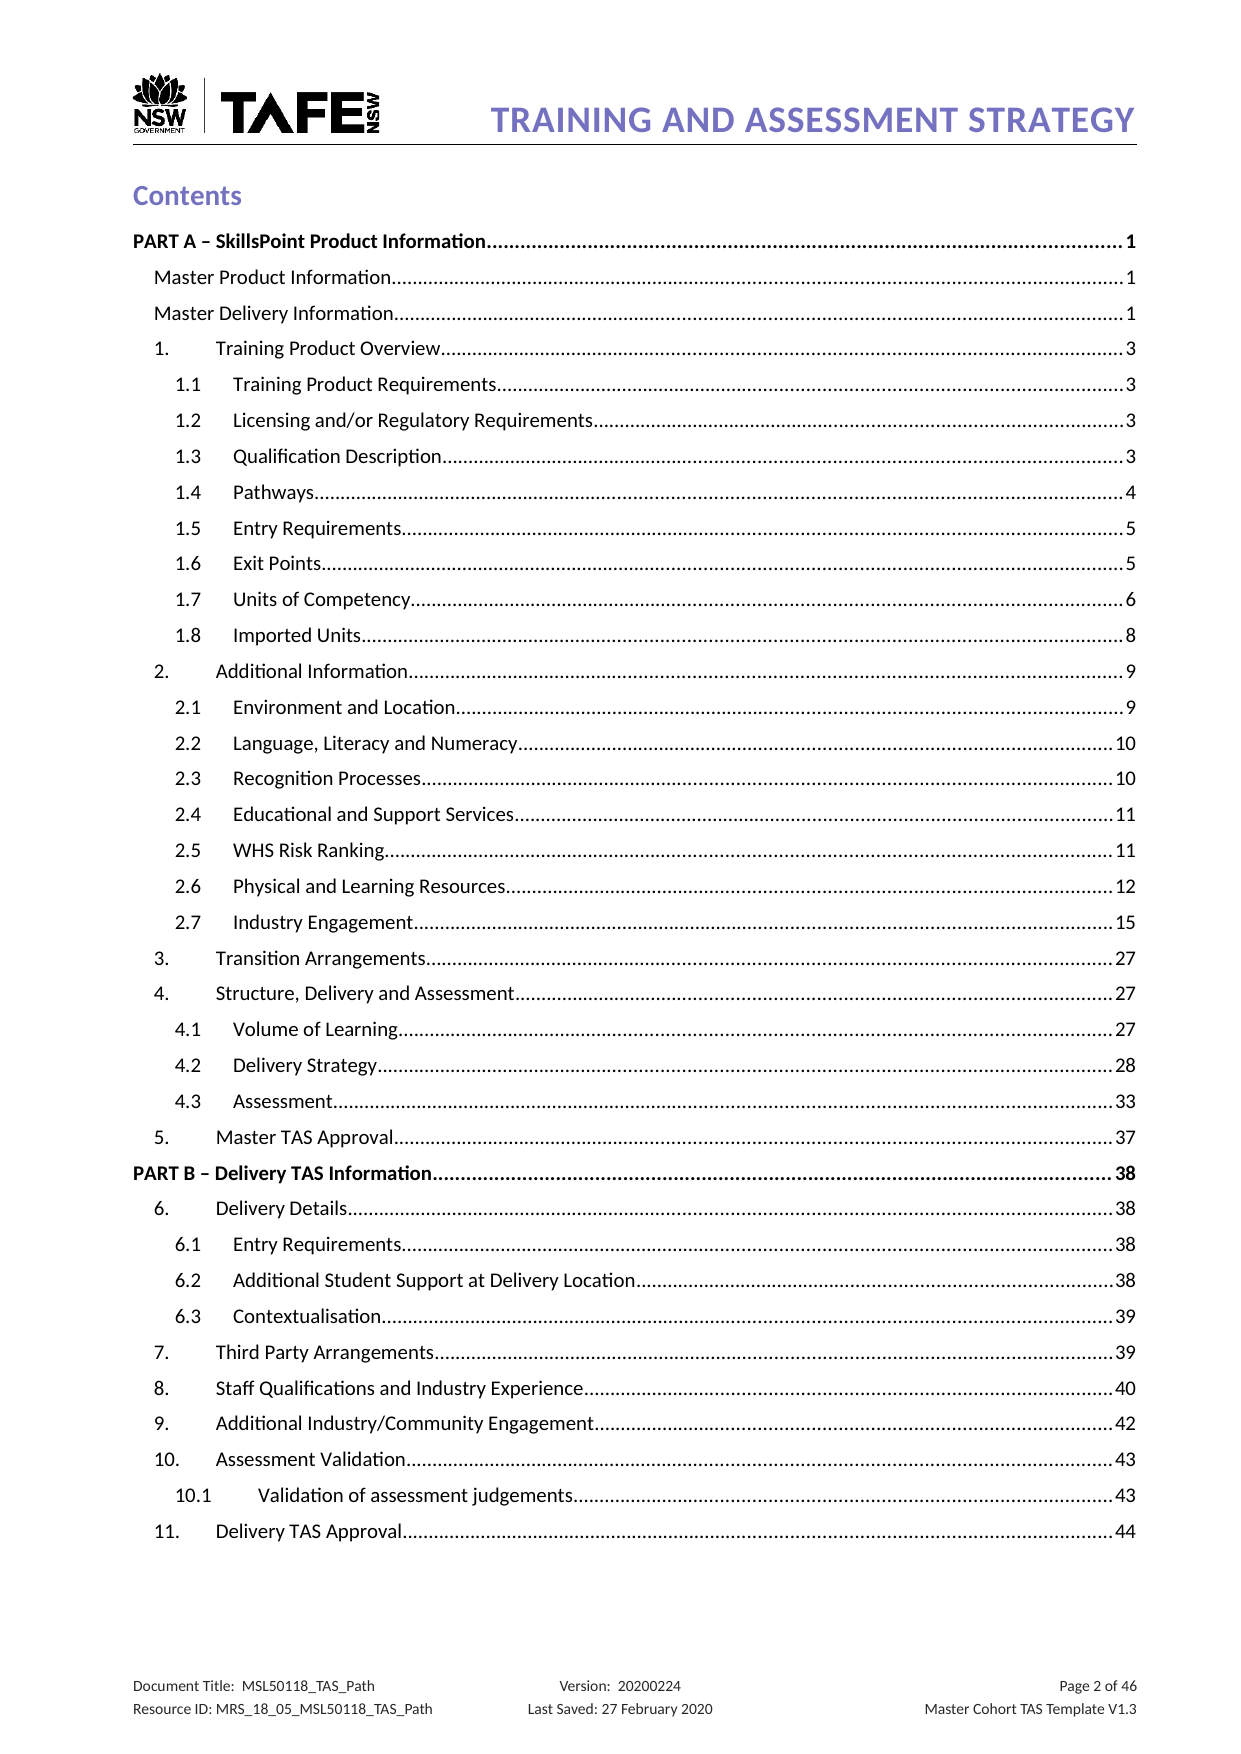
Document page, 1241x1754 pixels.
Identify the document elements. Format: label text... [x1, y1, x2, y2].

text 1.3 Qualification Description 3 [174, 443, 1137, 468]
picture [132, 73, 380, 133]
text 5. Master TAS Approval 37 [154, 1124, 1137, 1149]
text 1.7 Units of Competency 6 [174, 586, 1137, 612]
text 4.3 Assessment 33 [174, 1088, 1137, 1113]
text 1.2 Licensing and/or Regulatory Requirements 3 [174, 407, 1137, 433]
text 2.5 WHS Risk Ranking 11 [174, 837, 1137, 863]
text Master Product Information 1 [154, 264, 1137, 289]
text 1. Training Product Overview 3 [154, 336, 1137, 361]
text 3. Transition Arrangements 27 [154, 945, 1137, 970]
text 2.3 Recognition Processes 10 [174, 766, 1137, 791]
text 4.1 Volume of Learning 27 [174, 1016, 1137, 1042]
text 4.2 Delivery Strategy 28 [174, 1052, 1137, 1078]
text 6.3 Contextualisation 39 [174, 1303, 1137, 1328]
text 7. Third Party Arrangements 39 [154, 1339, 1137, 1364]
text PART B – Delivery TAS Information 38 [133, 1160, 1137, 1185]
text 8. Staff Qualifications and Industry Experience 40 [154, 1375, 1137, 1400]
text 11. Delivery TAS Approval 44 [154, 1518, 1137, 1543]
text 9. Additional Industry/Community Engagement 42 [154, 1411, 1137, 1436]
text 2.6 Physical and Learning Resources 12 [174, 873, 1137, 898]
text Master Delivery Information 1 [154, 300, 1137, 325]
text 1.5 Entry Requirements 5 [174, 515, 1137, 540]
text 6.2 Additional Student Support at Delivery Location 38 [174, 1267, 1137, 1293]
subtitle Contents [133, 177, 1137, 213]
text 10.1 Validation of assessment judgements 43 [174, 1482, 1137, 1508]
text PART A – SkillsPoint Product Information 1 [133, 228, 1137, 253]
text 2.7 Industry Engagement 15 [174, 909, 1137, 934]
text 4. Structure, Delivery and Assessment 27 [154, 981, 1137, 1006]
text 2.1 Environment and Location 9 [174, 694, 1137, 719]
text 1.1 Training Product Requirements 3 [174, 371, 1137, 397]
text 10. Assessment Validation 43 [154, 1446, 1137, 1472]
text 1.8 Imported Units 8 [174, 622, 1137, 648]
text 1.4 Pathways 4 [174, 479, 1137, 504]
text 6. Delivery Details 38 [154, 1196, 1137, 1221]
text 2.4 Educational and Support Services 11 [174, 801, 1137, 827]
text 2.2 Language, Literacy and Numeracy 10 [174, 730, 1137, 755]
text 6.1 Entry Requirements 38 [174, 1231, 1137, 1257]
text 2. Additional Information 9 [154, 658, 1137, 683]
text 1.6 Exit Points 5 [174, 551, 1137, 576]
